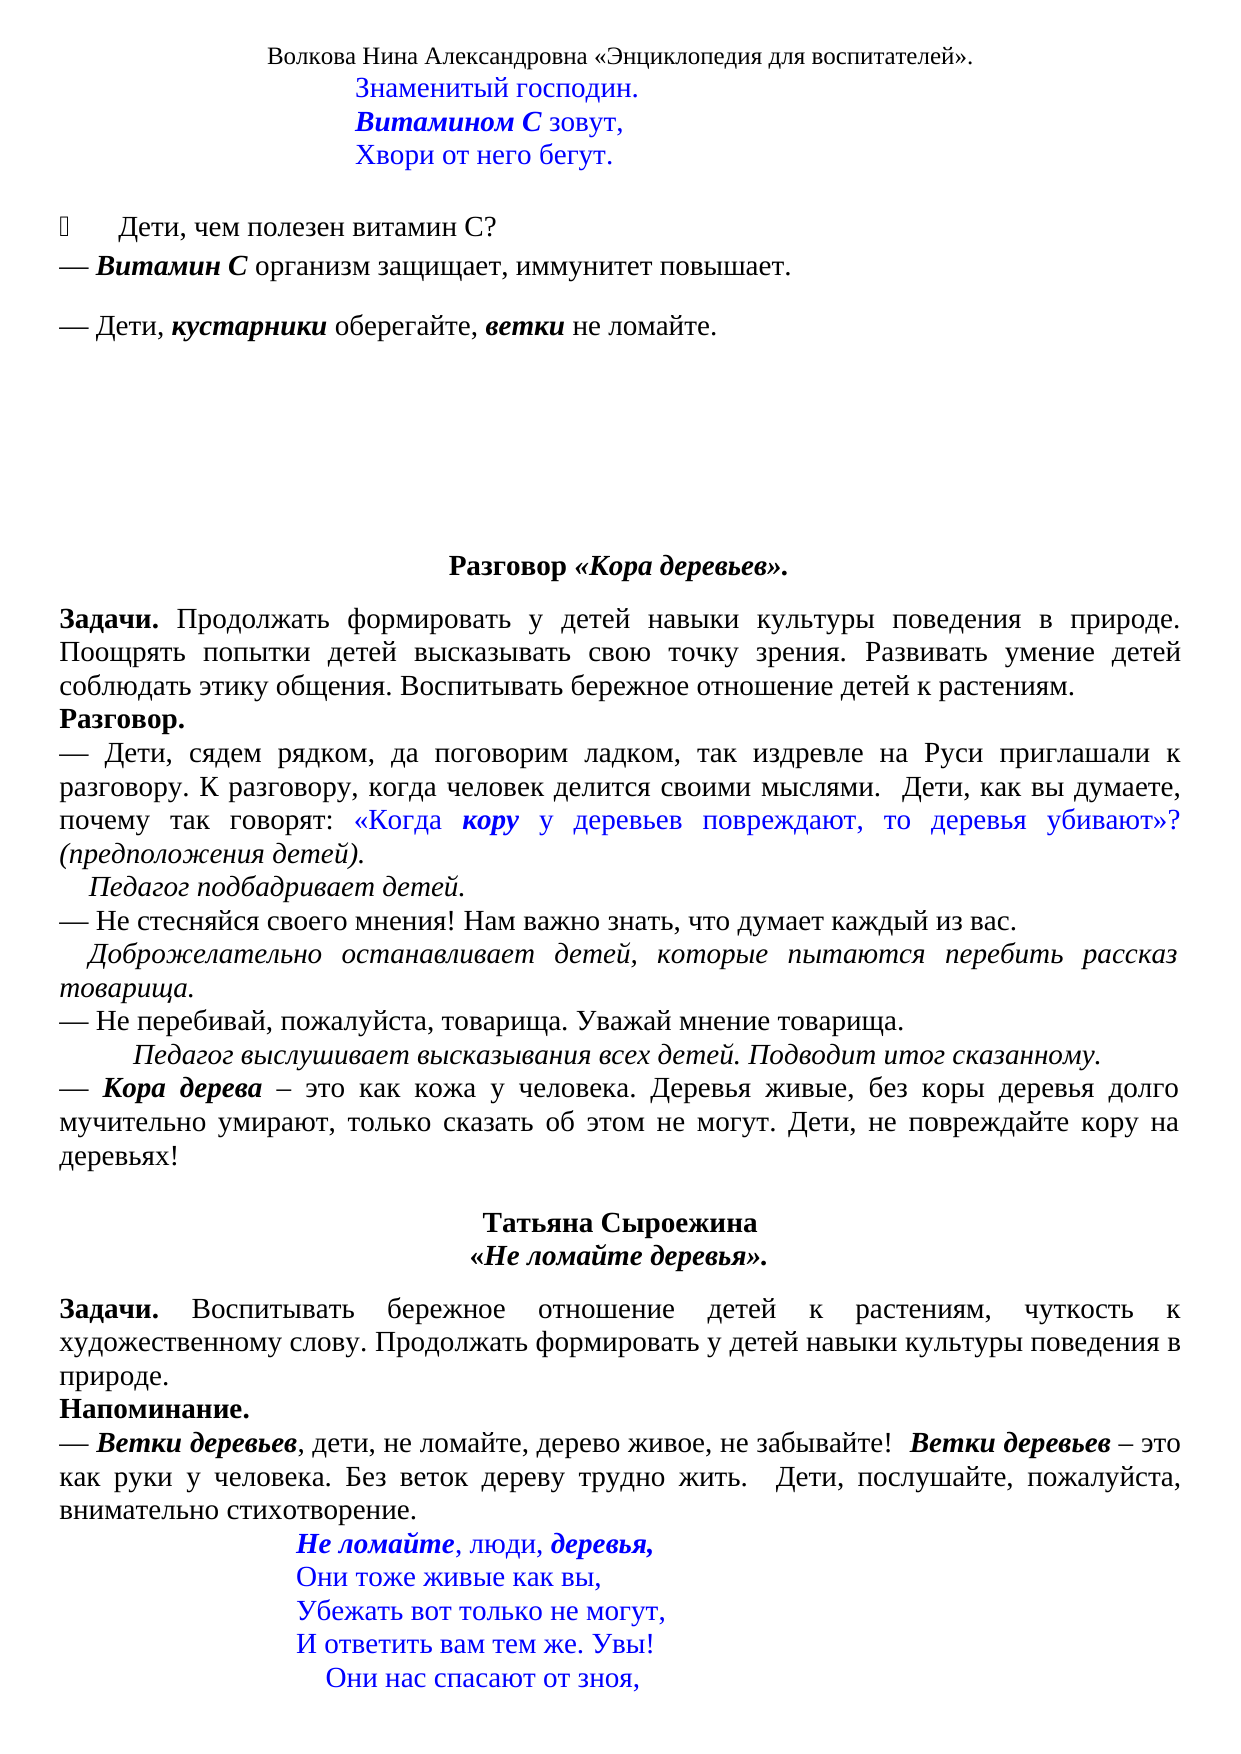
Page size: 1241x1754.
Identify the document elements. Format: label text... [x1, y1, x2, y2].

text Задачи. Воспитывать бережное отношение детей к растениям, чуткость к художественному слову. Продолжать формировать у детей навыки культуры поведения в природе. [59, 1291, 1181, 1392]
list Дети, чем полезен витамин С? [59, 209, 1181, 243]
text — Не стесняйся своего мнения! Нам важно знать, что думает каждый из вас. [59, 903, 1181, 936]
text — Не перебивай, пожалуйста, товарища. Уважай мнение товарища. [59, 1003, 1181, 1037]
text Разговор «Кора деревьев». [59, 548, 1181, 582]
text Не ломайте, люди, деревья, [296, 1526, 1181, 1559]
text — Кора дерева – это как кожа у человека. Деревья живые, без коры деревья долго мучительно умирают, только сказать об этом не могут. Дети, не повреждайте кору на деревьях! [59, 1071, 1181, 1171]
text Задачи. Продолжать формировать у детей навыки культуры поведения в природе. Поощрять попытки детей высказывать свою точку зрения. Развивать умение детей соблюдать этику общения. Воспитывать бережное отношение детей к растениям. [59, 601, 1181, 702]
text — Витамин С организм защищает, иммунитет повышает. [59, 248, 1181, 281]
text — Дети, кустарники оберегайте, ветки не ломайте. [59, 308, 1181, 342]
text Разговор. [59, 702, 1181, 735]
text Хвори от него бегут. [355, 137, 1181, 171]
text Педагог выслушивает высказывания всех детей. Подводит итог сказанному. [59, 1037, 1181, 1071]
text Татьяна Сыроежина [59, 1205, 1181, 1238]
text Витамином С зовут, [355, 104, 1181, 137]
text — Дети, сядем рядком, да поговорим ладком, так издревле на Руси приглашали к разговору. К разговору, когда человек делится своими мыслями. Дети, как вы думаете, почему так говорят: «Когда кору у деревьев повреждают, то деревья убивают»? (предположения детей). [59, 735, 1181, 869]
text И ответить вам тем же. Увы! [296, 1626, 1181, 1660]
text Они нас спасают от зноя, [325, 1660, 1181, 1693]
text Знаменитый господин. [355, 70, 1181, 104]
text Убежать вот только не могут, [296, 1593, 1181, 1626]
text Они тоже живые как вы, [296, 1559, 1181, 1593]
text «Не ломайте деревья». [59, 1238, 1181, 1272]
text Напоминание. [59, 1392, 1181, 1425]
text Педагог подбадривает детей. [59, 869, 1181, 903]
text — Ветки деревьев, дети, не ломайте, дерево живое, не забывайте! Ветки деревьев – это как руки у человека. Без веток дереву трудно жить. Дети, послушайте, пожалуйста, внимательно стихотворение. [59, 1425, 1181, 1526]
text Доброжелательно останавливает детей, которые пытаются перебить рассказ товарища. [59, 936, 1181, 1003]
